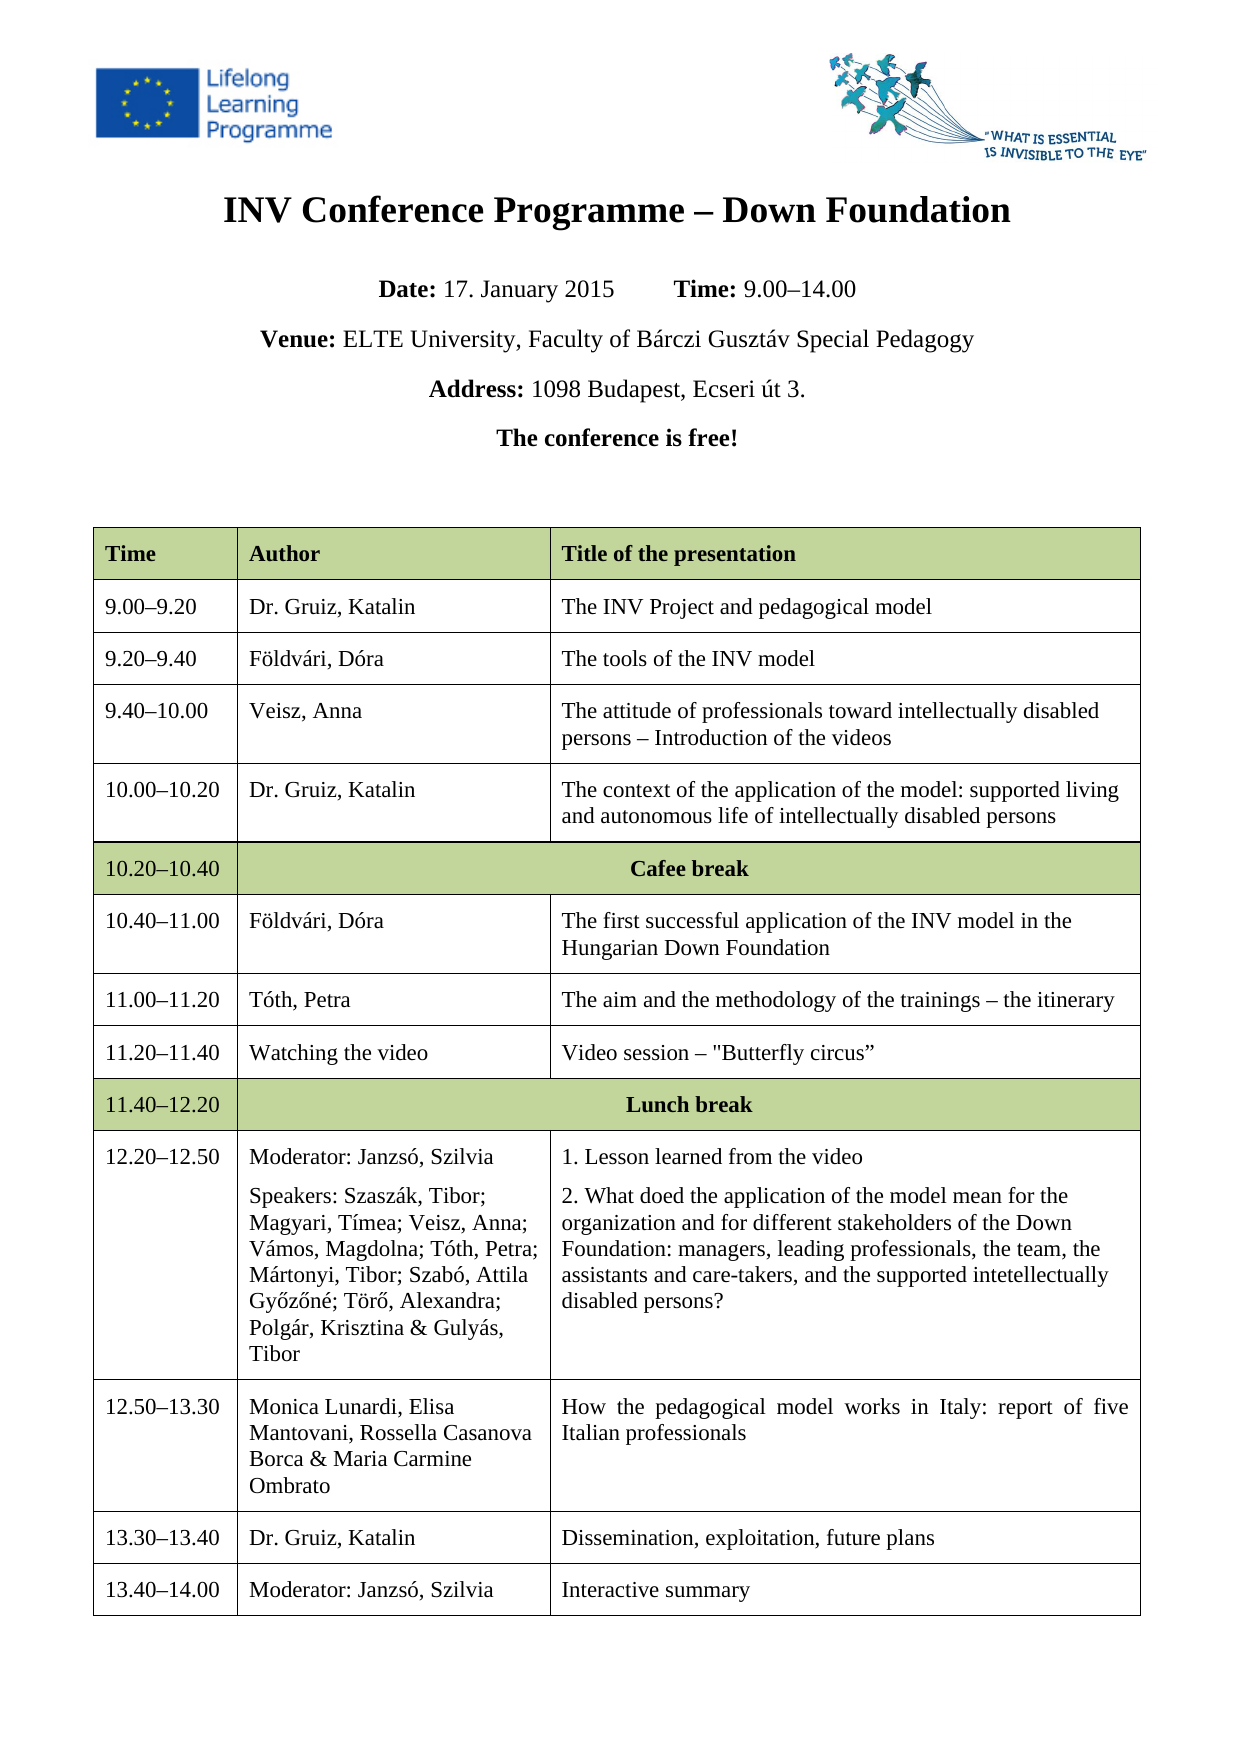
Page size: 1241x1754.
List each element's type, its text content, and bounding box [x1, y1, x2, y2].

table_cell Dr. Gruiz, Katalin [238, 580, 550, 632]
table_cell The first successful application of the INV model in the Hungarian Down Foundation [551, 895, 1140, 973]
table_cell Moderator: Janzsó, Szilvia Speakers: Szaszák, Tibor; Magyari, Tímea; Veisz, Anna; Vámos, Magdolna; Tóth, Petra; Mártonyi, Tibor; Szabó, Attila Győzőné; Törő, Alexandra; Polgár, Krisztina & Gulyás, Tibor [238, 1131, 550, 1379]
table_cell The context of the application of the model: supported living and autonomous life of intellectually disabled persons [551, 764, 1140, 841]
text Date: 17. January 2015 Time: 9.00–14.00 [77, 274, 1157, 303]
text Venue: ELTE University, Faculty of Bárczi Gusztáv Special Pedagogy [77, 324, 1157, 353]
table_cell Veisz, Anna [238, 685, 550, 763]
table_cell 10.20–10.40 [94, 843, 237, 894]
table_cell 11.40–12.20 [94, 1079, 237, 1130]
table_header Title of the presentation [551, 528, 1140, 579]
table_cell Moderator: Janzsó, Szilvia [238, 1564, 550, 1615]
table_cell Dr. Gruiz, Katalin [238, 764, 550, 841]
table_cell How the pedagogical model works in Italy: report of five Italian professionals [551, 1380, 1140, 1511]
table_cell 12.50–13.30 [94, 1380, 237, 1511]
table_header Author [238, 528, 550, 579]
table_cell 1. Lesson learned from the video 2. What doed the application of the model mean for the organization and for different stakeholders of the Down Foundation: managers, leading professionals, the team, the assistants and care-takers, and the supported intetellectually disabled persons? [551, 1131, 1140, 1379]
picture [87, 59, 354, 163]
table_cell Cafee break [238, 843, 1140, 894]
table_cell Földvári, Dóra [238, 895, 550, 973]
table_cell 13.40–14.00 [94, 1564, 237, 1615]
table_cell Dissemination, exploitation, future plans [551, 1512, 1140, 1563]
table_cell Dr. Gruiz, Katalin [238, 1512, 550, 1563]
table_cell 9.00–9.20 [94, 580, 237, 632]
text INV Conference Programme – Down Foundation [77, 187, 1157, 231]
table_header Time [94, 528, 237, 579]
table_cell The tools of the INV model [551, 633, 1140, 684]
text Address: 1098 Budapest, Ecseri út 3. [77, 374, 1157, 402]
table_cell 11.20–11.40 [94, 1026, 237, 1077]
table_cell 11.00–11.20 [94, 974, 237, 1025]
text The conference is free! [77, 423, 1157, 452]
table_cell Watching the video [238, 1026, 550, 1077]
table_cell The attitude of professionals toward intellectually disabled persons – Introduction of the videos [551, 685, 1140, 763]
table_cell Földvári, Dóra [238, 633, 550, 684]
table_cell 9.20–9.40 [94, 633, 237, 684]
table_cell Interactive summary [551, 1564, 1140, 1615]
table_cell 9.40–10.00 [94, 685, 237, 763]
table_cell The INV Project and pedagogical model [551, 580, 1140, 632]
table_cell 10.40–11.00 [94, 895, 237, 973]
table_cell Tóth, Petra [238, 974, 550, 1025]
table_cell 13.30–13.40 [94, 1512, 237, 1563]
table_cell 12.20–12.50 [94, 1131, 237, 1379]
table_cell Lunch break [238, 1079, 1140, 1130]
table_cell Monica Lunardi, Elisa Mantovani, Rossella Casanova Borca & Maria Carmine Ombrato [238, 1380, 550, 1511]
table_cell The aim and the methodology of the trainings – the itinerary [551, 974, 1140, 1025]
table_cell 10.00–10.20 [94, 764, 237, 841]
table_cell Video session – "Butterfly circus” [551, 1026, 1140, 1077]
